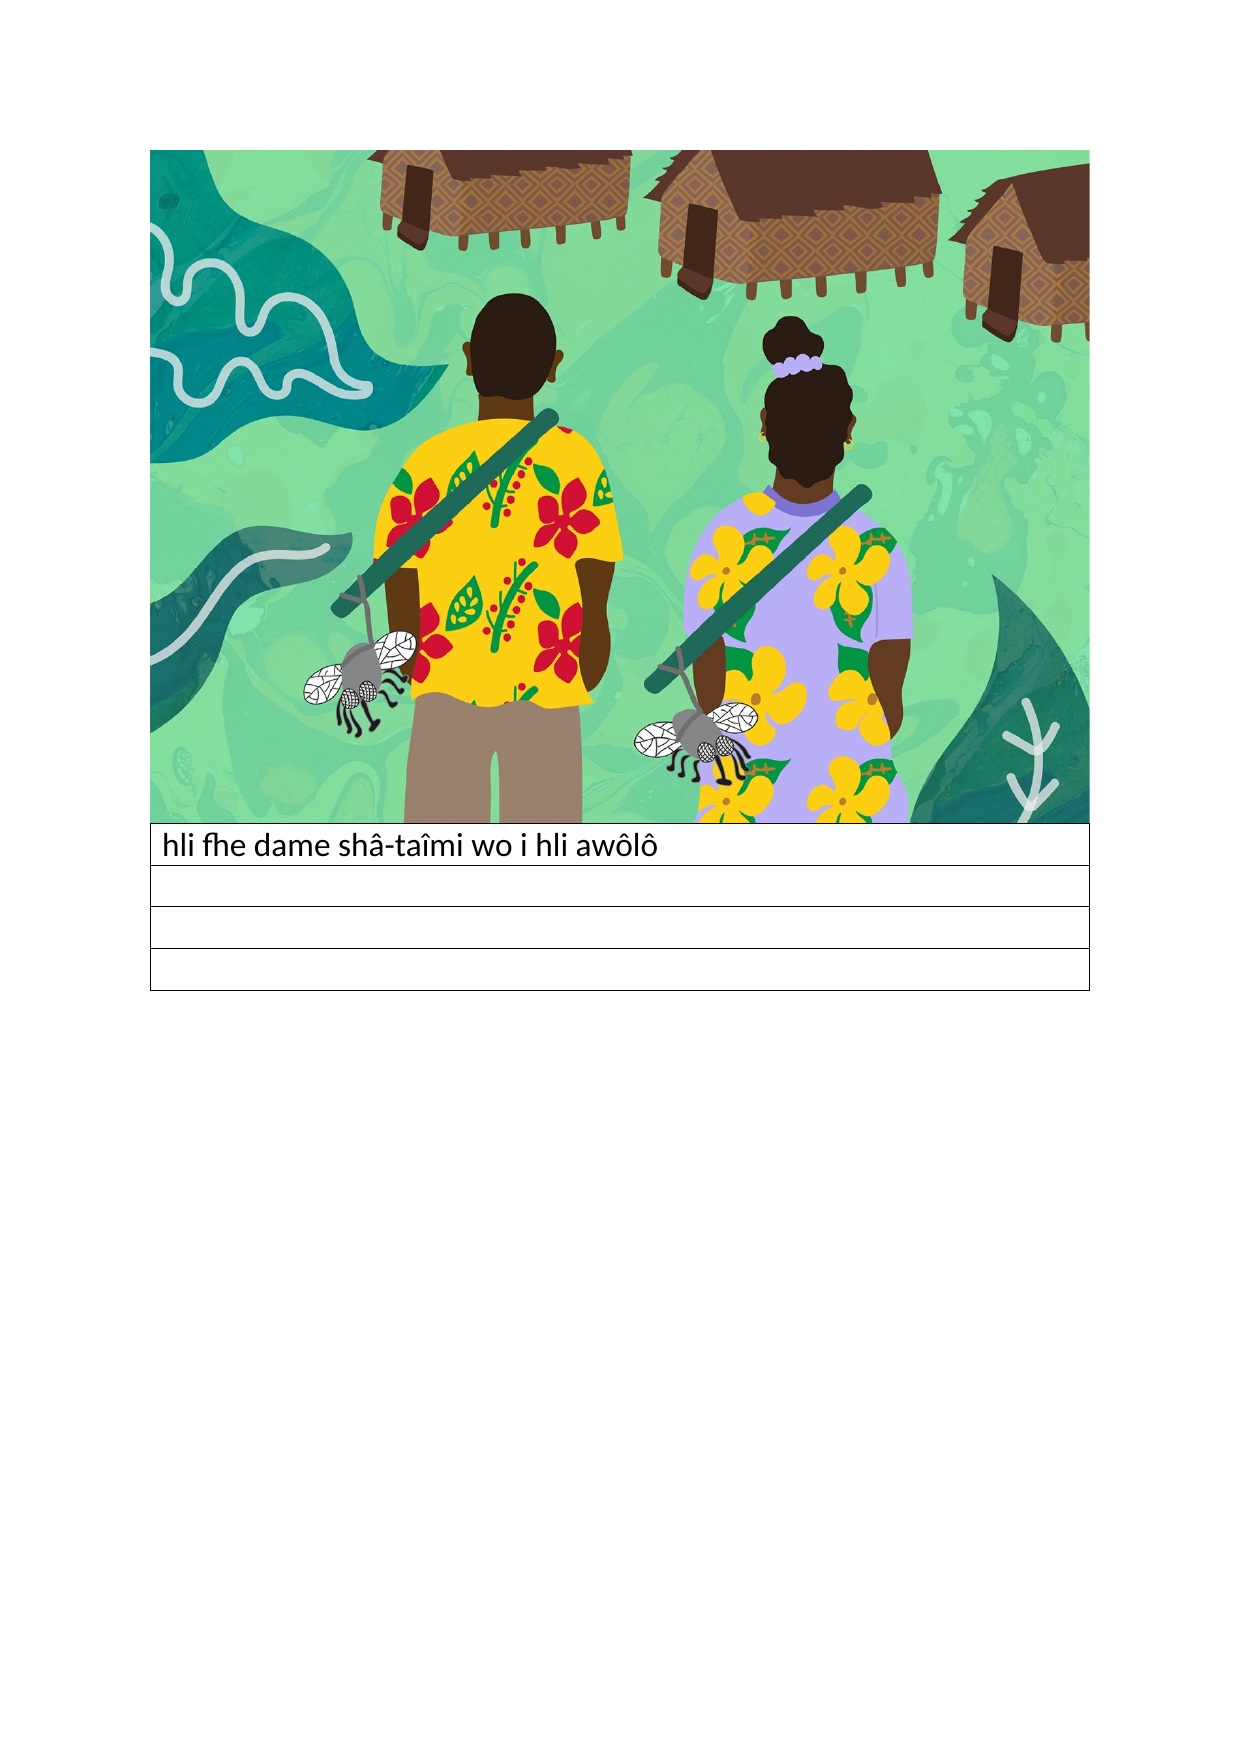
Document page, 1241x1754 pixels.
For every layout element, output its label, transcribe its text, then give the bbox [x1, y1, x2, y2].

table_header hli fhe dame shâ-taîmi wo i hli awôlô [151, 824, 1089, 864]
table_cell [151, 866, 1089, 906]
table_cell [151, 949, 1089, 990]
picture [150, 150, 1090, 823]
table_cell [151, 907, 1089, 948]
